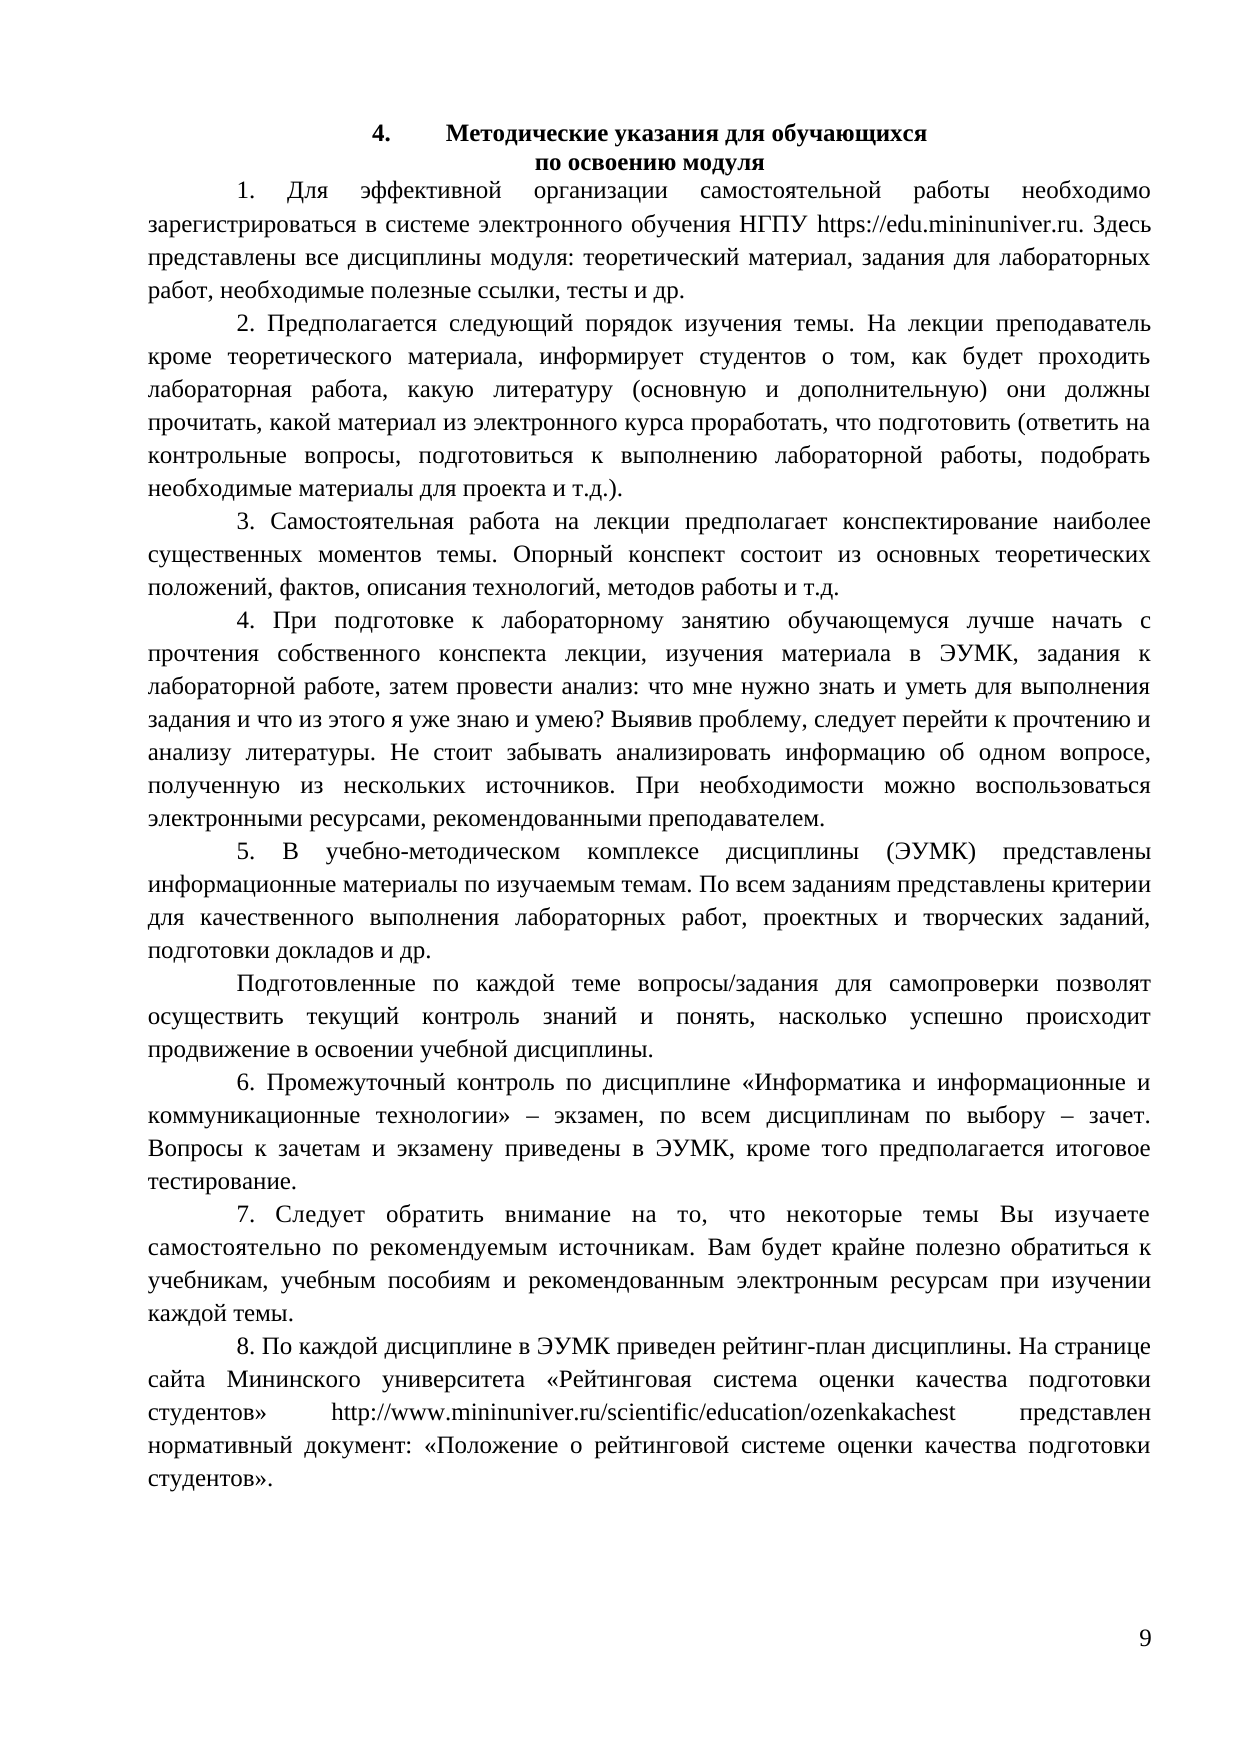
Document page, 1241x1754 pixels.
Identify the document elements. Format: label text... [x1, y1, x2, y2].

text Подготовленные по каждой теме вопросы/задания для самопроверки позволят осуществить текущий контроль знаний и понять, насколько успешно происходит продвижение в освоении учебной дисциплины. [148, 968, 1152, 1063]
list 1. Для эффективной организации самостоятельной работы необходимо зарегистрироваться в системе электронного обучения НГПУ https://edu.mininuniver.ru. Здесь представлены все дисциплины модуля: теоретический материал, задания для лабораторных работ, необходимые полезные ссылки, тесты и др. [148, 176, 1152, 303]
text 6. Промежуточный контроль по дисциплине «Информатика и информационные и коммуникационные технологии» – экзамен, по всем дисциплинам по выбору – зачет. Вопросы к зачетам и экзамену приведены в ЭУМК, кроме того предполагается итоговое тестирование. [148, 1067, 1152, 1195]
text 5. В учебно-методическом комплексе дисциплины (ЭУМК) представлены информационные материалы по изучаемым темам. По всем заданиям представлены критерии для качественного выполнения лабораторных работ, проектных и творческих заданий, подготовки докладов и др. [148, 836, 1152, 964]
text 4. При подготовке к лабораторному занятию обучающемуся лучше начать с прочтения собственного конспекта лекции, изучения материала в ЭУМК, задания к лабораторной работе, затем провести анализ: что мне нужно знать и уметь для выполнения задания и что из этого я уже знаю и умею? Выявив проблему, следует перейти к прочтению и анализу литературы. Не стоит забывать анализировать информацию об одном вопросе, полученную из нескольких источников. При необходимости можно воспользоваться электронными ресурсами, рекомендованными преподавателем. [148, 605, 1152, 832]
text 4. Методические указания для обучающихся по освоению модуля [148, 118, 1152, 176]
text 7. Следует обратить внимание на то, что некоторые темы Вы изучаете самостоятельно по рекомендуемым источникам. Вам будет крайне полезно обратиться к учебникам, учебным пособиям и рекомендованным электронным ресурсам при изучении каждой темы. [148, 1199, 1152, 1327]
text 3. Самостоятельная работа на лекции предполагает конспектирование наиболее существенных моментов темы. Опорный конспект состоит из основных теоретических положений, фактов, описания технологий, методов работы и т.д. [148, 506, 1152, 601]
text 8. По каждой дисциплине в ЭУМК приведен рейтинг-план дисциплины. На странице сайта Мининского университета «Рейтинговая система оценки качества подготовки студентов» http://www.mininuniver.ru/scientific/education/ozenkakachest представлен нормативный документ: «Положение о рейтинговой системе оценки качества подготовки студентов». [148, 1331, 1152, 1492]
text 2. Предполагается следующий порядок изучения темы. На лекции преподаватель кроме теоретического материала, информирует студентов о том, как будет проходить лабораторная работа, какую литературу (основную и дополнительную) они должны прочитать, какой материал из электронного курса проработать, что подготовить (ответить на контрольные вопросы, подготовиться к выполнению лабораторной работы, подобрать необходимые материалы для проекта и т.д.). [148, 308, 1152, 502]
